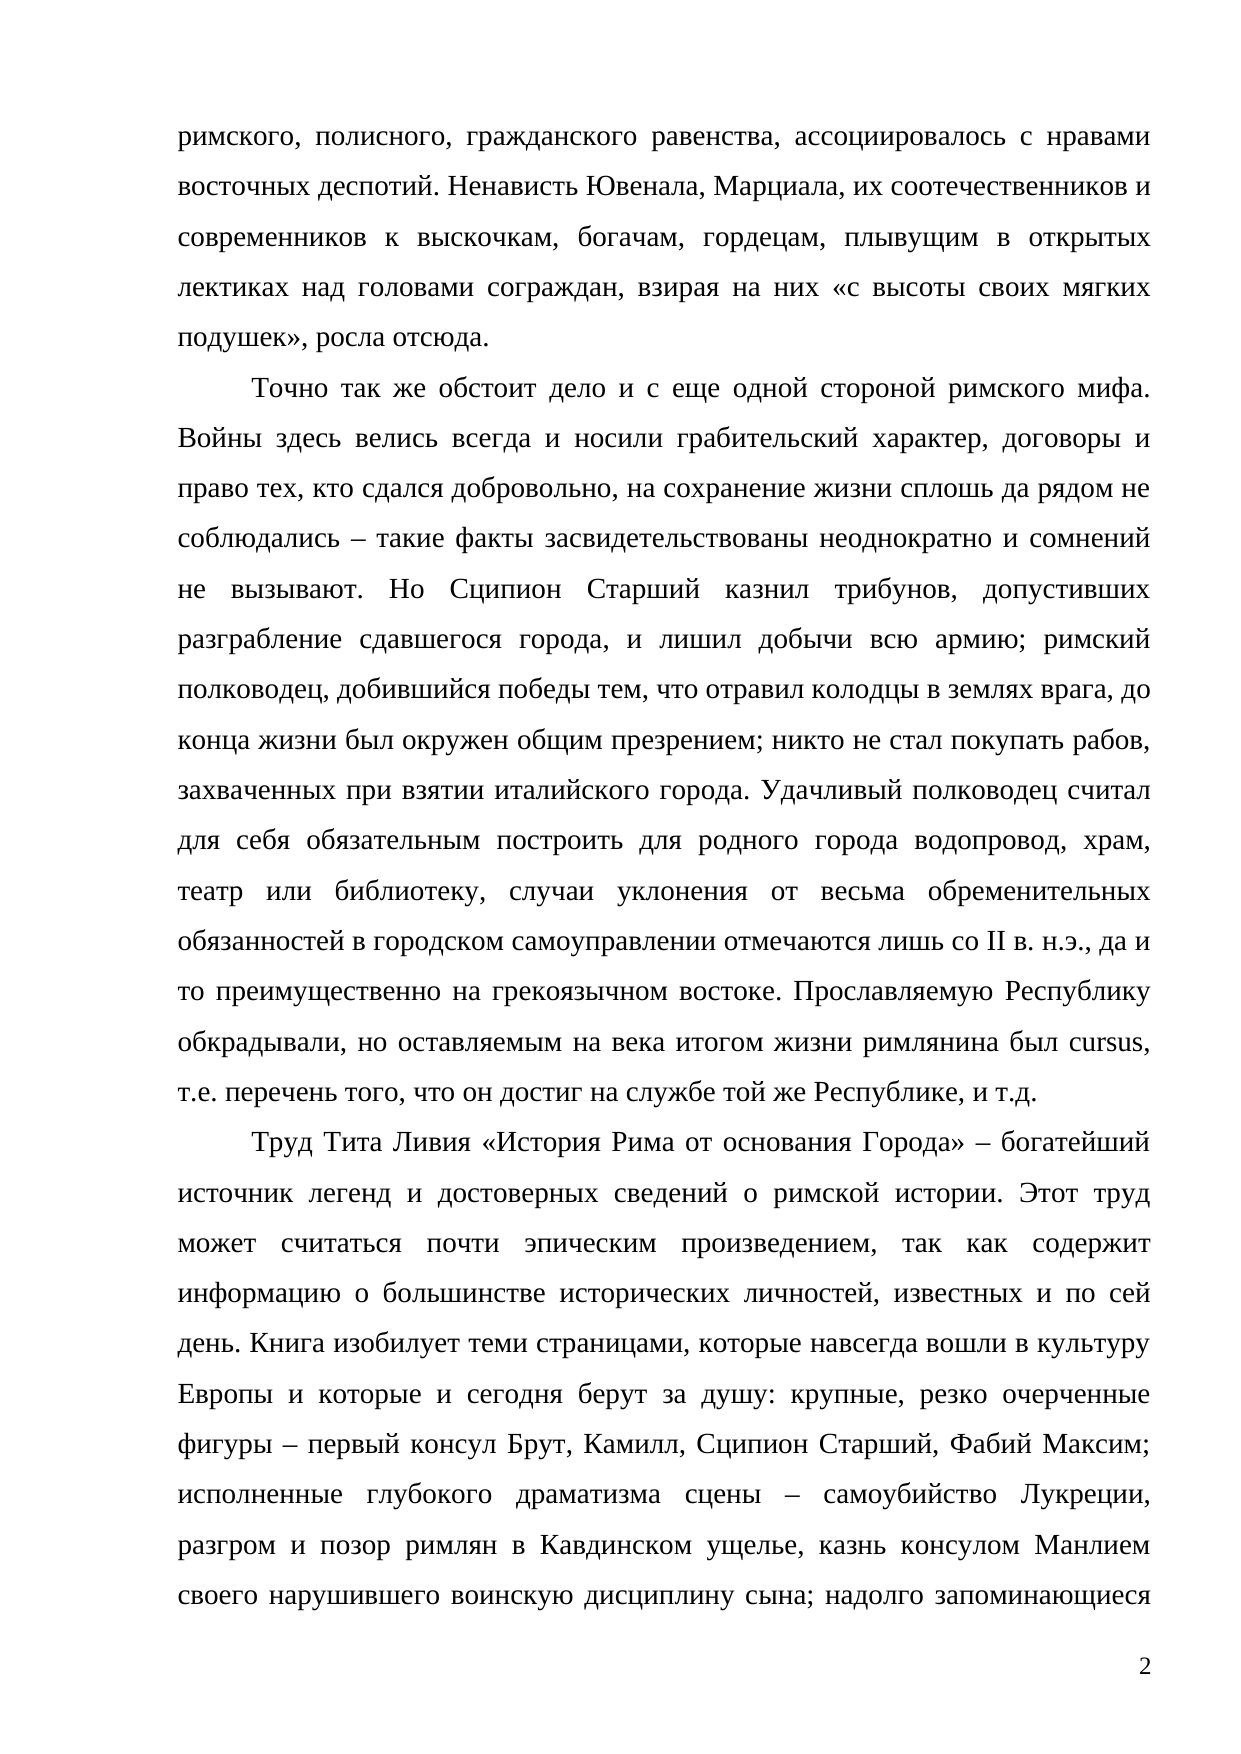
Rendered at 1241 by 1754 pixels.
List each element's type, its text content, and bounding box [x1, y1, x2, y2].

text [177, 118, 1152, 353]
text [177, 1124, 1152, 1611]
text Точно так же обстоит дело и с еще одной стороной римского мифа. Войны здесь велись всегда и носили грабительский характер, договоры и право тех, кто сдался добровольно, на сохранение жизни сплошь да рядом не соблюдались – такие факты засвидетельствованы неоднократно и сомнений не вызывают. Но Сципион Старший казнил трибунов, допустивших разграбление сдавшегося города, и лишил добычи всю армию; римский полководец, добившийся победы тем, что отравил колодцы в землях врага, до конца жизни был окружен общим презрением; никто не стал покупать рабов, захваченных при взятии италийского города. Удачливый полководец считал для себя обязательным построить для родного города водопровод, храм, театр или библиотеку, случаи уклонения от весьма обременительных обязанностей в городском самоуправлении отмечаются лишь со II в. н.э., да и то преимущественно на грекоязычном востоке. Прославляемую Республику обкрадывали, но оставляемым на века итогом жизни римлянина был cursus, т.е. перечень того, что он достиг на службе той же Республике, и т.д. [177, 370, 1152, 1108]
